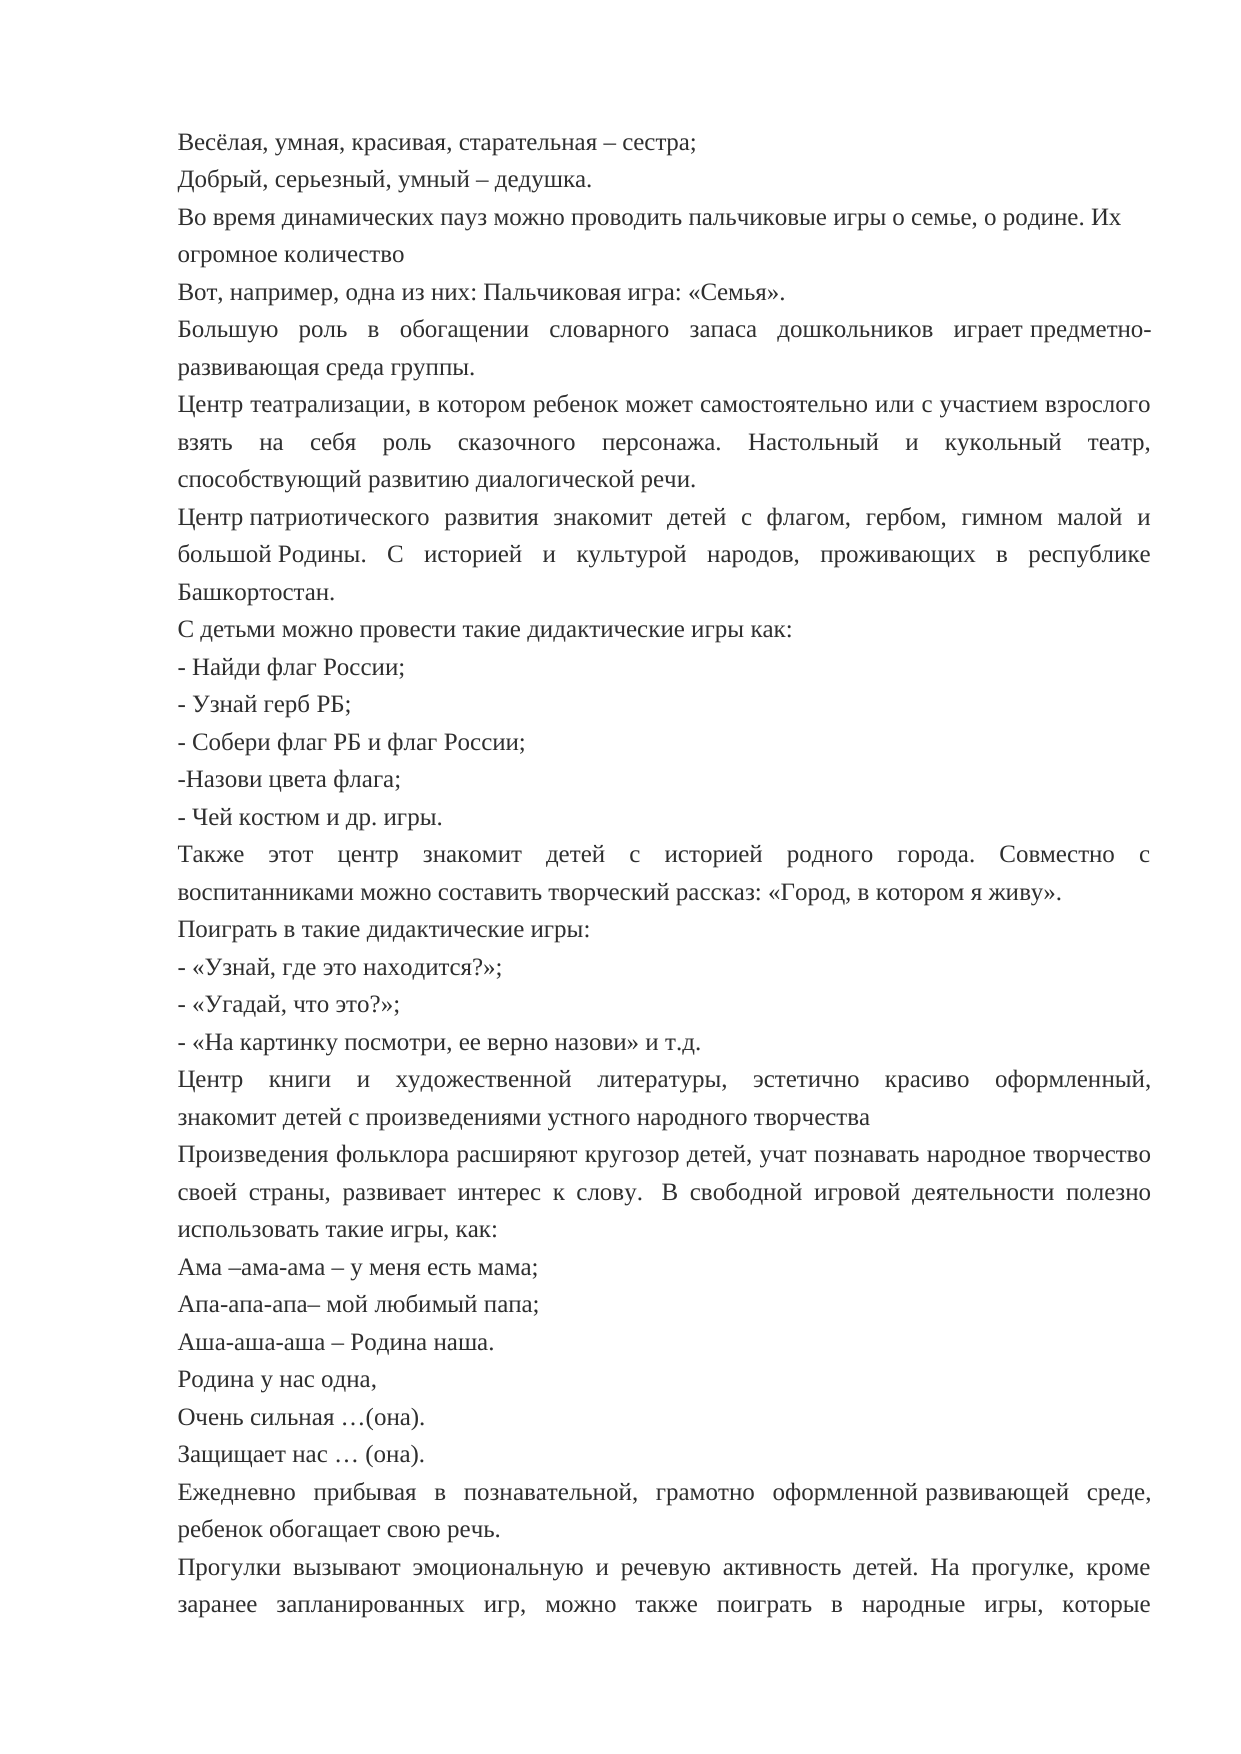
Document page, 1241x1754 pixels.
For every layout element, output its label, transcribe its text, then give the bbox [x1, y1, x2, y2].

text - Чей костюм и др. игры. [177, 793, 1152, 831]
text Вот, например, одна из них: Пальчиковая игра: «Семья». [177, 268, 1152, 306]
text -Назови цвета флага; [177, 756, 1152, 793]
text - «Угадай, что это?»; [177, 981, 1152, 1018]
text Родина у нас одна, [177, 1356, 1152, 1393]
text - «Узнай, где это находится?»; [177, 943, 1152, 981]
text Аша-аша-аша – Родина наша. [177, 1318, 1152, 1356]
text Весёлая, умная, красивая, старательная – сестра; [177, 118, 1152, 156]
text Центр патриотического развития знакомит детей с флагом, гербом, гимном малой и большой Родины. С историей и культурой народов, проживающих в республике Башкортостан. [177, 493, 1152, 606]
text Также этот центр знакомит детей с историей родного города. Совместно с воспитанниками можно составить творческий рассказ: «Город, в котором я живу». [177, 831, 1152, 906]
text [177, 1543, 1152, 1618]
text С детьми можно провести такие дидактические игры как: [177, 606, 1152, 643]
text Во время динамических пауз можно проводить пальчиковые игры о семье, о родине. Их огромное количество [177, 193, 1152, 268]
text - «На картинку посмотри, ее верно назови» и т.д. [177, 1018, 1152, 1056]
text Произведения фольклора расширяют кругозор детей, учат познавать народное творчество своей страны, развивает интерес к слову. В свободной игровой деятельности полезно использовать такие игры, как: [177, 1131, 1152, 1243]
text Апа-апа-апа– мой любимый папа; [177, 1281, 1152, 1318]
text Добрый, серьезный, умный – дедушка. [177, 156, 1152, 193]
text Ежедневно прибывая в познавательной, грамотно оформленной развивающей среде, ребенок обогащает свою речь. [177, 1468, 1152, 1543]
text Поиграть в такие дидактические игры: [177, 906, 1152, 943]
text - Собери флаг РБ и флаг России; [177, 718, 1152, 756]
text - Найди флаг России; [177, 643, 1152, 681]
text Очень сильная …(она). [177, 1393, 1152, 1431]
text Центр книги и художественной литературы, эстетично красиво оформленный, знакомит детей с произведениями устного народного творчества [177, 1056, 1152, 1131]
text - Узнай герб РБ; [177, 681, 1152, 718]
text Ама –ама-ама – у меня есть мама; [177, 1243, 1152, 1281]
text Центр театрализации, в котором ребенок может самостоятельно или с участием взрослого взять на себя роль сказочного персонажа. Настольный и кукольный театр, способствующий развитию диалогической речи. [177, 381, 1152, 493]
text Большую роль в обогащении словарного запаса дошкольников играет предметно-развивающая среда группы. [177, 306, 1152, 381]
text Защищает нас … (она). [177, 1431, 1152, 1468]
